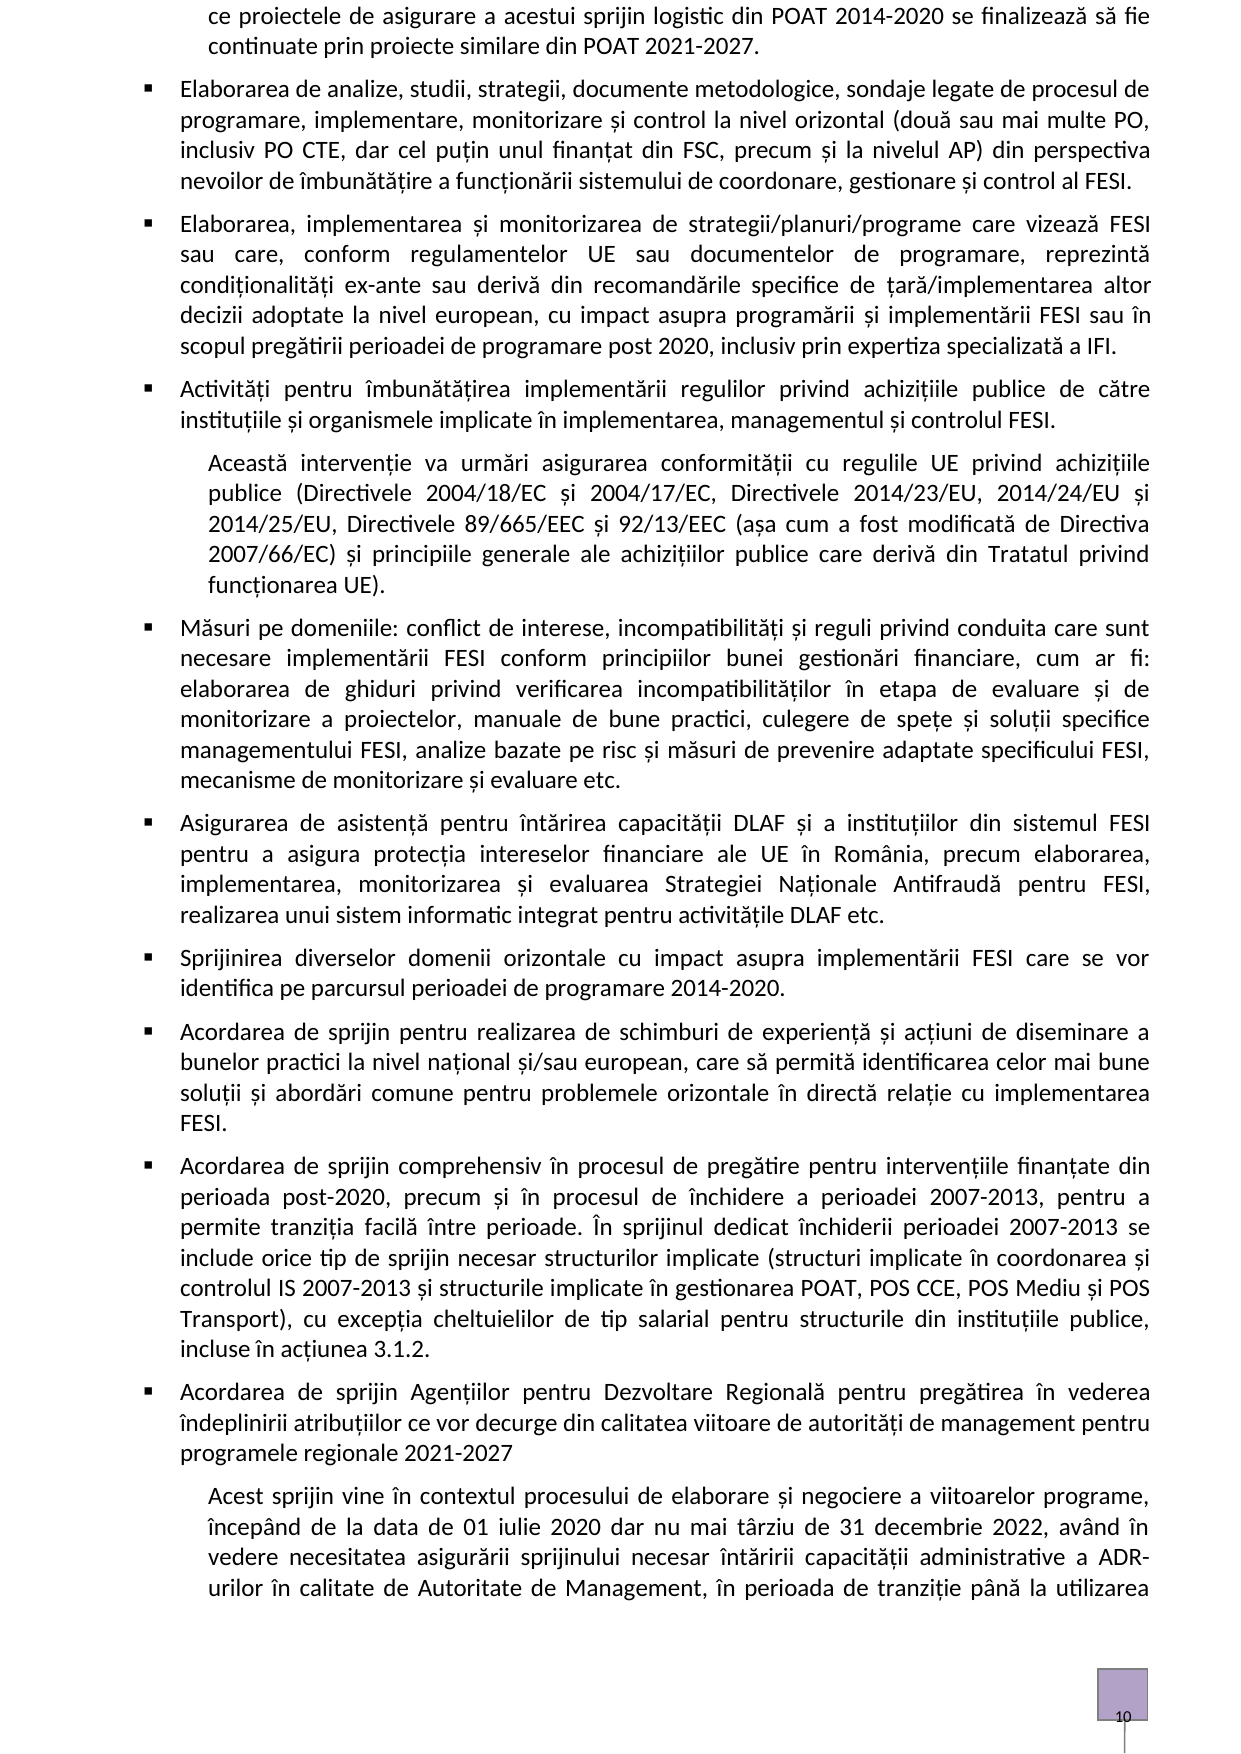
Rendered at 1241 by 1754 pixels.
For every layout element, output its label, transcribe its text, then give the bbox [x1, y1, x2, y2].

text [208, 0, 1152, 61]
text Această intervenție va urmări asigurarea conformității cu regulile UE privind achizițiile publice (Directivele 2004/18/EC și 2004/17/EC, Directivele 2014/23/EU, 2014/24/EU și 2014/25/EU, Directivele 89/665/EEC și 92/13/EEC (așa cum a fost modificată de Directiva 2007/66/EC) și principiile generale ale achizițiilor publice care derivă din Tratatul privind funcționarea UE). [208, 447, 1152, 599]
list Acordarea de sprijin comprehensiv în procesul de pregătire pentru intervențiile finanțate din perioada post-2020, precum și în procesul de închidere a perioadei 2007-2013, pentru a permite tranziția facilă între perioade. În sprijinul dedicat închiderii perioadei 2007-2013 se include orice tip de sprijin necesar structurilor implicate (structuri implicate în coordonarea și controlul IS 2007-2013 și structurile implicate în gestionarea POAT, POS CCE, POS Mediu și POS Transport), cu excepția cheltuielilor de tip salarial pentru structurile din instituțiile publice, incluse în acțiunea 3.1.2. [142, 1150, 1152, 1364]
list Asigurarea de asistenţă pentru întărirea capacității DLAF și a instituțiilor din sistemul FESI pentru a asigura protecţia intereselor financiare ale UE în România, precum elaborarea, implementarea, monitorizarea și evaluarea Strategiei Naționale Antifraudă pentru FESI, realizarea unui sistem informatic integrat pentru activitățile DLAF etc. [142, 807, 1152, 929]
list Măsuri pe domeniile: conflict de interese, incompatibilități și reguli privind conduita care sunt necesare implementării FESI conform principiilor bunei gestionări financiare, cum ar fi: elaborarea de ghiduri privind verificarea incompatibilităților în etapa de evaluare și de monitorizare a proiectelor, manuale de bune practici, culegere de spețe și soluții specifice managementului FESI, analize bazate pe risc și măsuri de prevenire adaptate specificului FESI, mecanisme de monitorizare și evaluare etc. [142, 612, 1152, 795]
list Acordarea de sprijin Agențiilor pentru Dezvoltare Regională pentru pregătirea în vederea îndeplinirii atribuțiilor ce vor decurge din calitatea viitoare de autorități de management pentru programele regionale 2021-2027 [142, 1376, 1152, 1468]
list Activități pentru îmbunătățirea implementării regulilor privind achizițiile publice de către instituțiile și organismele implicate în implementarea, managementul și controlul FESI. [142, 373, 1152, 434]
list Acordarea de sprijin pentru realizarea de schimburi de experiență și acțiuni de diseminare a bunelor practici la nivel naţional şi/sau european, care să permită identificarea celor mai bune soluții și abordări comune pentru problemele orizontale în directă relație cu implementarea FESI. [142, 1016, 1152, 1138]
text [208, 1480, 1152, 1602]
list Elaborarea de analize, studii, strategii, documente metodologice, sondaje legate de procesul de programare, implementare, monitorizare și control la nivel orizontal (două sau mai multe PO, inclusiv PO CTE, dar cel puţin unul finanţat din FSC, precum şi la nivelul AP) din perspectiva nevoilor de îmbunătățire a funcționării sistemului de coordonare, gestionare și control al FESI. [142, 73, 1152, 196]
list Elaborarea, implementarea şi monitorizarea de strategii/planuri/programe care vizează FESI sau care, conform regulamentelor UE sau documentelor de programare, reprezintă condiţionalităţi ex-ante sau derivă din recomandările specifice de ţară/implementarea altor decizii adoptate la nivel european, cu impact asupra programării şi implementării FESI sau în scopul pregătirii perioadei de programare post 2020, inclusiv prin expertiza specializată a IFI. [142, 208, 1152, 361]
list Sprijinirea diverselor domenii orizontale cu impact asupra implementării FESI care se vor identifica pe parcursul perioadei de programare 2014-2020. [142, 942, 1152, 1003]
